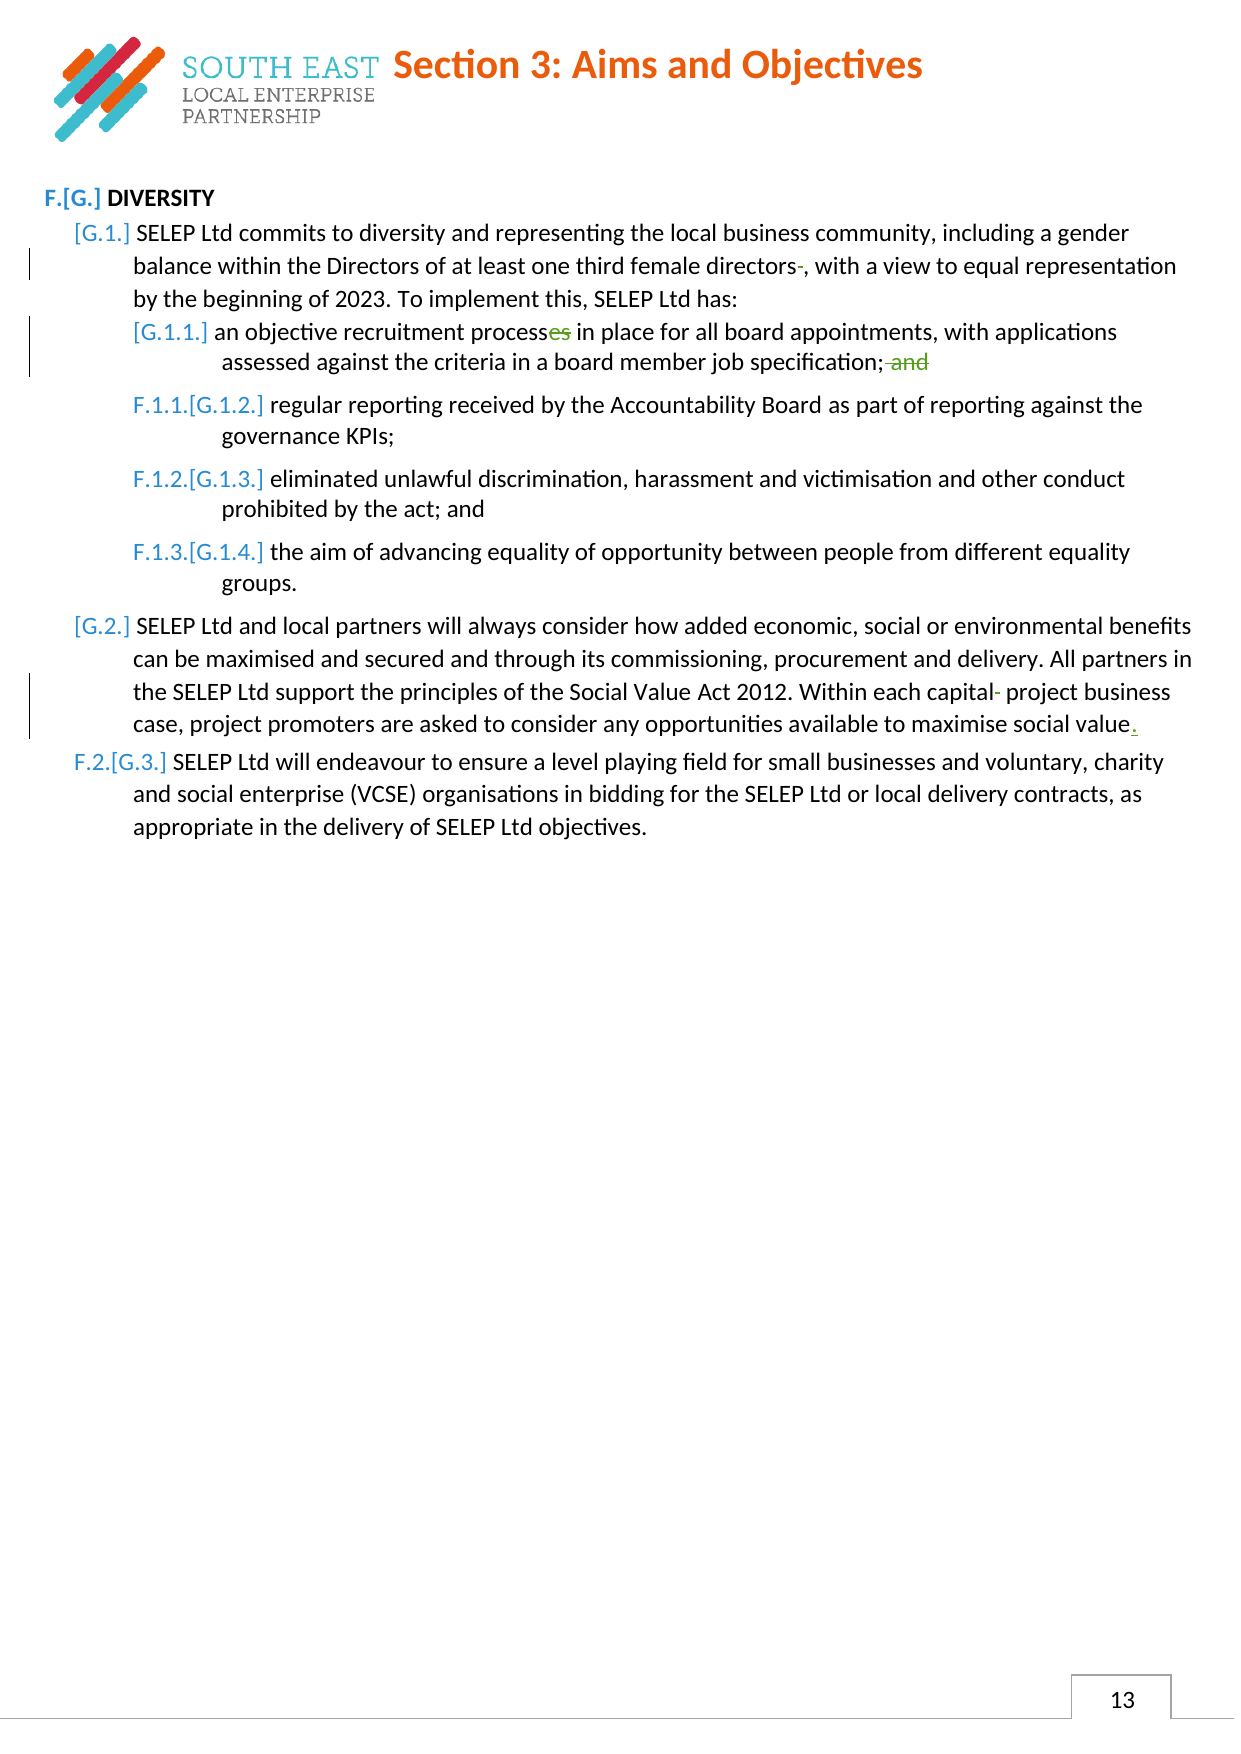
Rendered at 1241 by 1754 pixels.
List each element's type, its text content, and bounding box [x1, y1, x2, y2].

subtitle an objective recruitment process in place for all board appointments, with applications assessed against the criteria in a board member job specification; [133, 316, 1196, 377]
subtitle SELEP Ltd will endeavour to ensure a level playing field for small businesses and voluntary, charity and social enterprise (VCSE) organisations in bidding for the SELEP Ltd or local delivery contracts, as appropriate in the delivery of SELEP Ltd objectives. [74, 746, 1196, 842]
subtitle eliminated unlawful discrimination, harassment and victimisation and other conduct prohibited by the act; and [133, 463, 1196, 524]
subtitle Diversity [44, 182, 1196, 213]
picture [46, 28, 385, 147]
subtitle the aim of advancing equality of opportunity between people from different equality groups. [133, 536, 1196, 597]
subtitle SELEP Ltd commits to diversity and representing the local business community, including a gender balance within the Directors of at least one third female directors, with a view to equal representation by the beginning of 2023. To implement this, SELEP Ltd has: [74, 217, 1196, 313]
subtitle regular reporting received by the Accountability Board as part of reporting against the governance KPIs; [133, 389, 1196, 450]
subtitle SELEP Ltd and local partners will always consider how added economic, social or environmental benefits can be maximised and secured and through its commissioning, procurement and delivery. All partners in the SELEP Ltd support the principles of the Social Value Act 2012. Within each capital project business case, project promoters are asked to consider any opportunities available to maximise social value [74, 610, 1196, 739]
